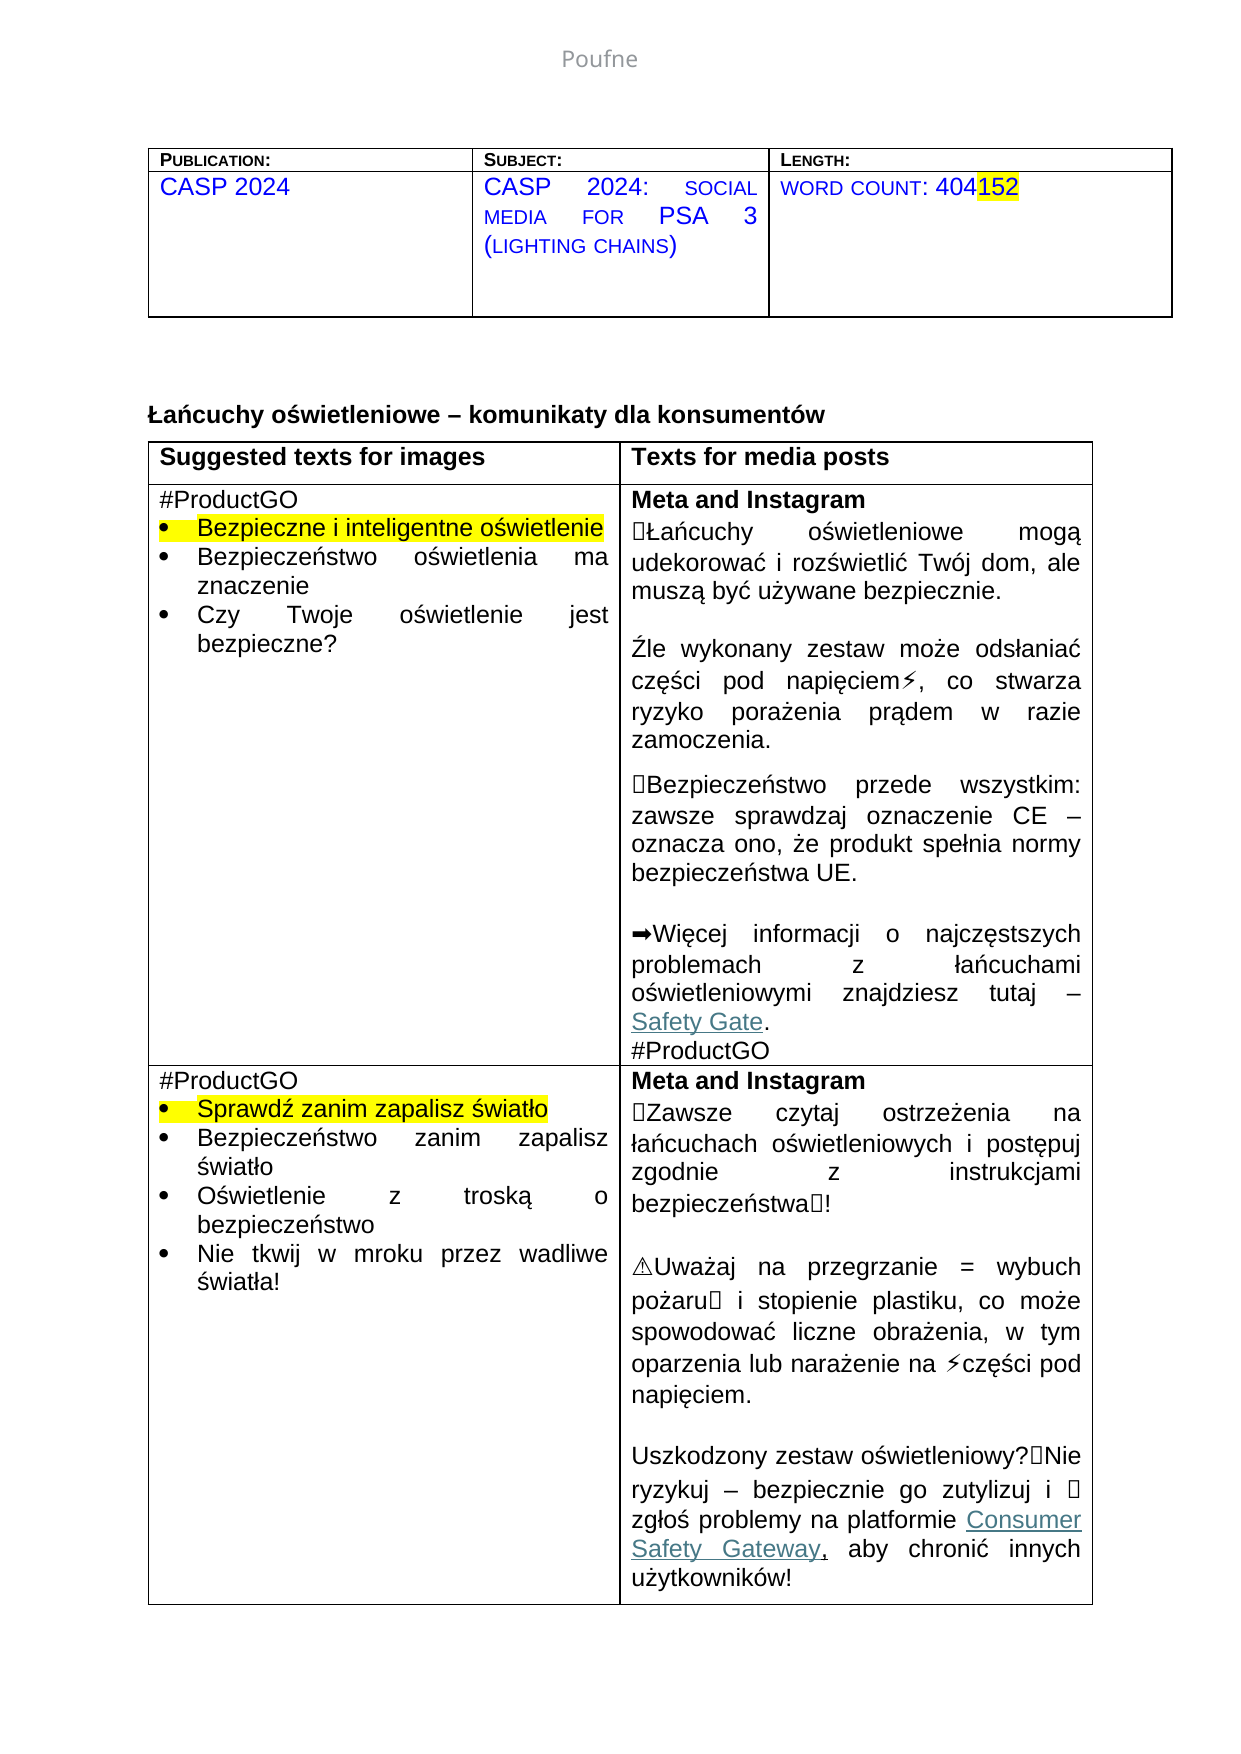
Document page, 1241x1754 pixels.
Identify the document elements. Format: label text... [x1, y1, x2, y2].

table_header Suggested texts for images [149, 443, 619, 484]
table_cell CASP 2024: social media for PSA 3 (lighting chains) [473, 172, 768, 316]
text Łańcuchy oświetleniowe – komunikaty dla konsumentów [148, 400, 1093, 429]
table_header Texts for media posts [621, 443, 1092, 484]
table_cell CASP 2024 [149, 172, 472, 316]
table_header Length: [770, 149, 1171, 171]
table_cell word count: 404152 [770, 172, 1171, 316]
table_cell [149, 1066, 619, 1604]
table_cell #ProductGO Bezpieczne i inteligentne oświetlenie Bezpieczeństwo oświetlenia ma znaczenie Czy Twoje oświetlenie jest bezpieczne? [149, 485, 619, 1065]
table_cell Meta and Instagram ✨Łańcuchy oświetleniowe mogą udekorować i rozświetlić Twój dom, ale muszą być używane bezpiecznie. Źle wykonany zestaw może odsłaniać części pod napięciem⚡, co stwarza ryzyko porażenia prądem w razie zamoczenia. ✅Bezpieczeństwo przede wszystkim: zawsze sprawdzaj oznaczenie CE – oznacza ono, że produkt spełnia normy bezpieczeństwa UE. ➡️Więcej informacji o najczęstszych problemach z łańcuchami oświetleniowymi znajdziesz tutaj – Safety Gate. #ProductGO [621, 485, 1092, 1065]
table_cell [621, 1066, 1092, 1604]
table_header Publication: [149, 149, 472, 171]
table_header Subject: [473, 149, 768, 171]
